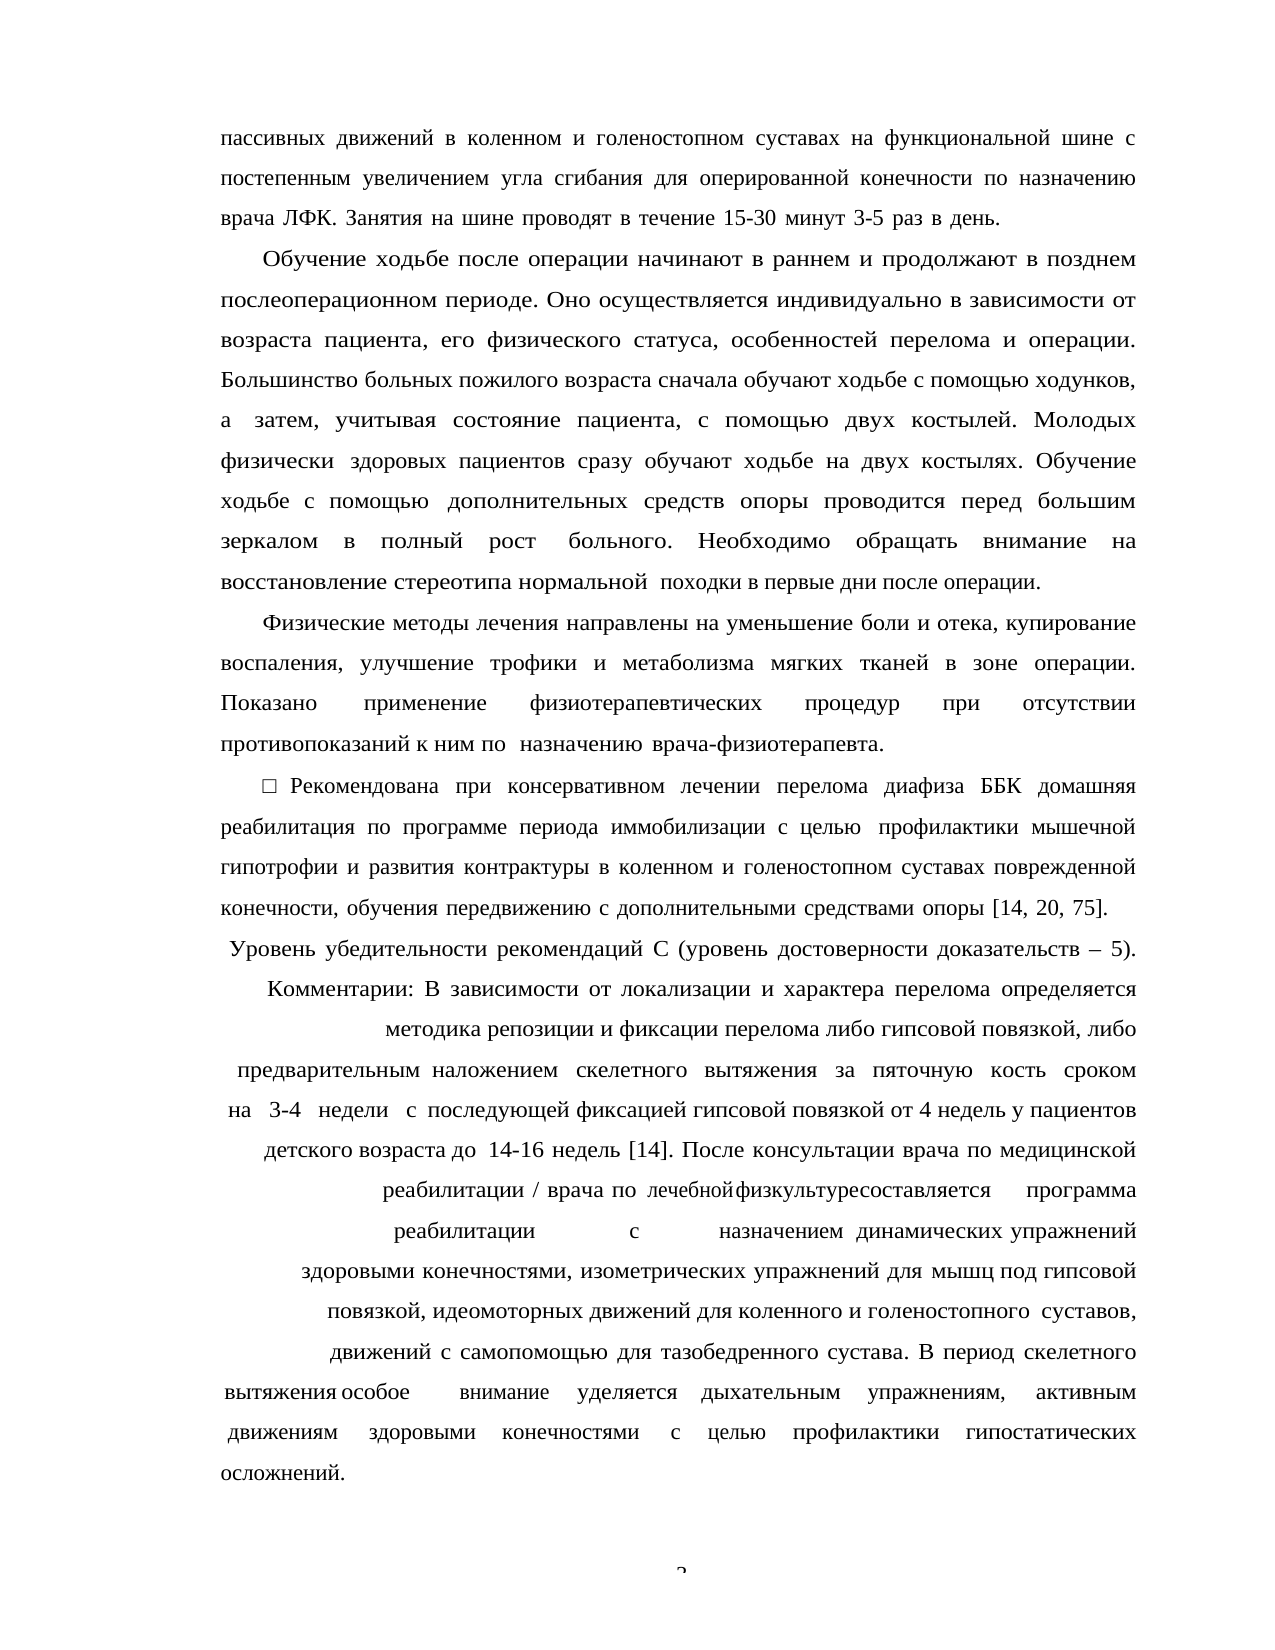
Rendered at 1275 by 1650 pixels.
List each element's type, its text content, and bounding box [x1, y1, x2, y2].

text осложнений. [220, 1459, 1148, 1486]
text пассивных движений в коленном и голеностопном суставах на функциональной шине с постепенным увеличением угла сгибания для оперированной конечности по назначению врача ЛФК. Занятия на шине проводят в течение 15-30 минут 3-5 раз в день. [220, 124, 1136, 231]
list Рекомендована при консервативном лечении перелома диафиза ББК домашняя реабилитация по программе периода иммобилизации с целью профилактики мышечной гипотрофии и развития контрактуры в коленном и голеностопном суставах поврежденной конечности, обучения передвижению с дополнительными средствами опоры [14, 20, 75]. [220, 773, 1136, 920]
text Обучение ходьбе после операции начинают в раннем и продолжают в позднем послеоперационном периоде. Оно осуществляется индивидуально в зависимости от возраста пациента, его физического статуса, особенностей перелома и операции. Большинство больных пожилого возраста сначала обучают ходьбе с помощью ходунков, а затем, учитывая состояние пациента, с помощью двух костылей. Молодых физически здоровых пациентов сразу обучают ходьбе на двух костылях. Обучение ходьбе с помощью дополнительных средств опоры проводится перед большим зеркалом в полный рост больного. Необходимо обращать внимание на восстановление стереотипа нормальной походки в первые дни после операции. [220, 245, 1136, 594]
text Уровень убедительности рекомендаций C (уровень достоверности доказательств – 5). Комментарии: В зависимости от локализации и характера перелома определяется методика репозиции и фиксации перелома либо гипсовой повязкой, либо предварительным наложением скелетного вытяжения за пяточную кость сроком на 3-4 недели с последующей фиксацией гипсовой повязкой от 4 недель у пациентов детского возраста до 14-16 недель [14]. После консультации врача по медицинской реабилитации / врача по лечебной физкультуре составляется программа реабилитации с назначением динамических упражнений здоровыми конечностями, изометрических упражнений для мышц под гипсовой повязкой, идеомоторных движений для коленного и голеностопного суставов, движений с самопомощью для тазобедренного сустава. В период скелетного вытяжения особое внимание уделяется дыхательным упражнениям, активным движениям здоровыми конечностями с целью профилактики гипостатических [220, 935, 1136, 1445]
text Физические методы лечения направлены на уменьшение боли и отека, купирование воспаления, улучшение трофики и метаболизма мягких тканей в зоне операции. Показано применение физиотерапевтических процедур при отсутствии противопоказаний к ним по назначению врача-физиотерапевта. [220, 609, 1136, 756]
